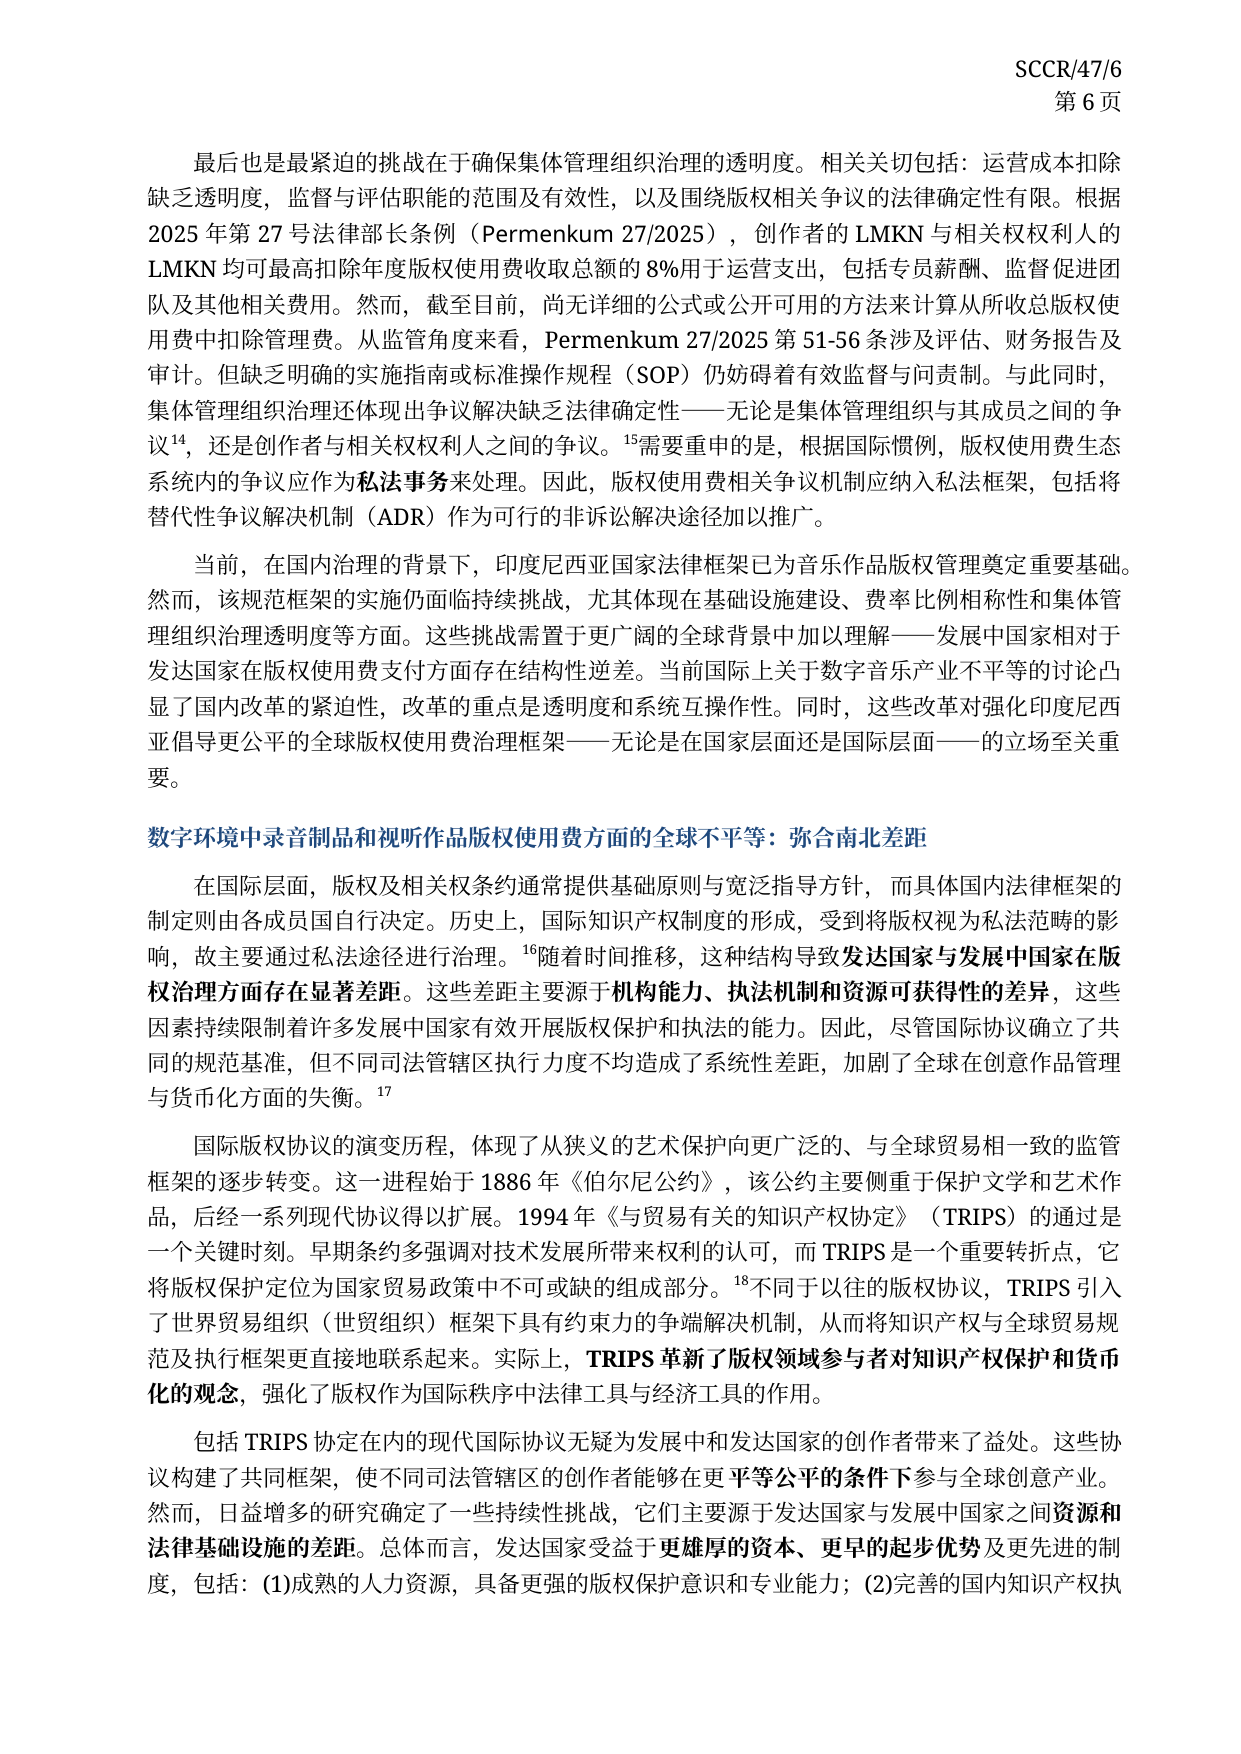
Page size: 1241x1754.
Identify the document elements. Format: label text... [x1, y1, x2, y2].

text 在国际层面，版权及相关权条约通常提供基础原则与宽泛指导方针，而具体国内法律框架的制定则由各成员国自行决定。历史上，国际知识产权制度的形成，受到将版权视为私法范畴的影响，故主要通过私法途径进行治理。随着时间推移，这种结构导致发达国家与发展中国家在版权治理方面存在显著差距。这些差距主要源于机构能力、执法机制和资源可获得性的差异，这些因素持续限制着许多发展中国家有效开展版权保护和执法的能力。因此，尽管国际协议确立了共同的规范基准，但不同司法管辖区执行力度不均造成了系统性差距，加剧了全球在创意作品管理与货币化方面的失衡。 [148, 865, 1122, 1113]
subtitle 数字环境中录音制品和视听作品版权使用费方面的全球不平等：弥合南北差距 [148, 817, 1122, 853]
text 最后也是最紧迫的挑战在于确保集体管理组织治理的透明度。相关关切包括：运营成本扣除缺乏透明度，监督与评估职能的范围及有效性，以及围绕版权相关争议的法律确定性有限。根据2025年第27号法律部长条例（Permenkum 27/2025），创作者的LMKN与相关权权利人的LMKN均可最高扣除年度版权使用费收取总额的8%用于运营支出，包括专员薪酬、监督促进团队及其他相关费用。然而，截至目前，尚无详细的公式或公开可用的方法来计算从所收总版权使用费中扣除管理费。从监管角度来看，Permenkum 27/2025第51-56条涉及评估、财务报告及审计。但缺乏明确的实施指南或标准操作规程（SOP）仍妨碍着有效监督与问责制。与此同时，集体管理组织治理还体现出争议解决缺乏法律确定性——无论是集体管理组织与其成员之间的争议，还是创作者与相关权权利人之间的争议。需要重申的是，根据国际惯例，版权使用费生态系统内的争议应作为私法事务来处理。因此，版权使用费相关争议机制应纳入私法框架，包括将替代性争议解决机制（ADR）作为可行的非诉讼解决途径加以推广。 [148, 142, 1122, 532]
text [148, 1422, 1122, 1599]
text 国际版权协议的演变历程，体现了从狭义的艺术保护向更广泛的、与全球贸易相一致的监管框架的逐步转变。这一进程始于1886年《伯尔尼公约》，该公约主要侧重于保护文学和艺术作品，后经一系列现代协议得以扩展。1994年《与贸易有关的知识产权协定》（TRIPS）的通过是一个关键时刻。早期条约多强调对技术发展所带来权利的认可，而TRIPS是一个重要转折点，它将版权保护定位为国家贸易政策中不可或缺的组成部分。不同于以往的版权协议，TRIPS引入了世界贸易组织（世贸组织）框架下具有约束力的争端解决机制，从而将知识产权与全球贸易规范及执行框架更直接地联系起来。实际上，TRIPS革新了版权领域参与者对知识产权保护和货币化的观念，强化了版权作为国际秩序中法律工具与经济工具的作用。 [148, 1126, 1122, 1409]
text 当前，在国内治理的背景下，印度尼西亚国家法律框架已为音乐作品版权管理奠定重要基础。然而，该规范框架的实施仍面临持续挑战，尤其体现在基础设施建设、费率比例相称性和集体管理组织治理透明度等方面。这些挑战需置于更广阔的全球背景中加以理解——发展中国家相对于发达国家在版权使用费支付方面存在结构性逆差。当前国际上关于数字音乐产业不平等的讨论凸显了国内改革的紧迫性，改革的重点是透明度和系统互操作性。同时，这些改革对强化印度尼西亚倡导更公平的全球版权使用费治理框架——无论是在国家层面还是国际层面——的立场至关重要。 [148, 544, 1122, 792]
